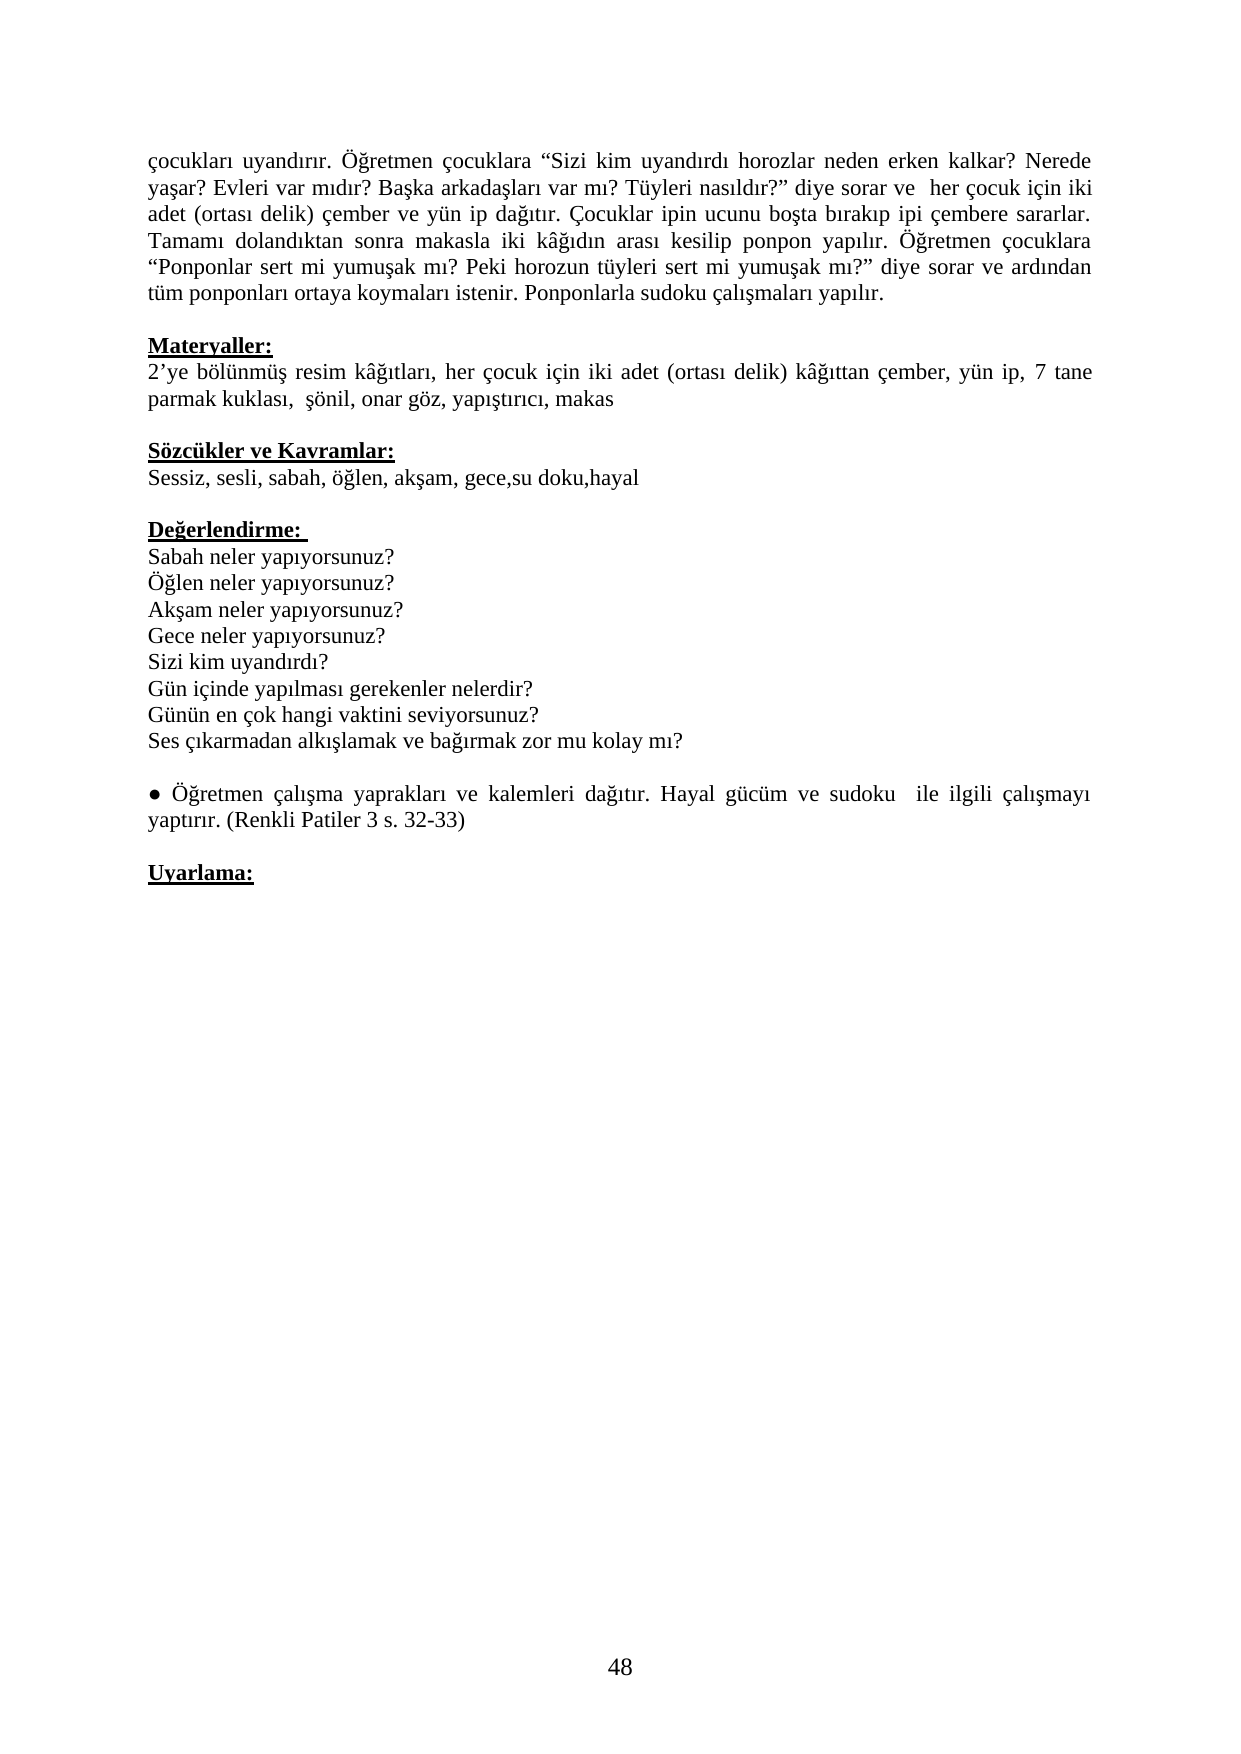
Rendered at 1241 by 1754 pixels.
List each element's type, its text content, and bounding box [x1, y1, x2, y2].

text Değerlendirme: [148, 517, 1093, 543]
text Gece neler yapıyorsunuz? [148, 622, 1093, 648]
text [148, 148, 1093, 306]
text 2’ye bölünmüş resim kâğıtları, her çocuk için iki adet (ortası delik) kâğıttan çember, yün ip, 7 tane parmak kuklası, şönil, onar göz, yapıştırıcı, makas [148, 358, 1093, 411]
text Sözcükler ve Kavramlar: [148, 437, 1093, 464]
text Günün en çok hangi vaktini seviyorsunuz? [148, 701, 1093, 727]
text Materyaller: [148, 332, 1093, 358]
text Sessiz, sesli, sabah, öğlen, akşam, gece,su doku,hayal [148, 464, 1093, 490]
text Sizi kim uyandırdı? [148, 648, 1093, 675]
text Ses çıkarmadan alkışlamak ve bağırmak zor mu kolay mı? [148, 727, 1093, 754]
text ● Öğretmen çalışma yaprakları ve kalemleri dağıtır. Hayal gücüm ve sudoku ile ilgili çalışmayı yaptırır. (Renkli Patiler 3 s. 32-33) [148, 780, 1093, 833]
text Akşam neler yapıyorsunuz? [148, 596, 1093, 622]
text Uyarlama: [148, 859, 1093, 886]
text Gün içinde yapılması gerekenler nelerdir? [148, 675, 1093, 701]
text Öğlen neler yapıyorsunuz? [148, 569, 1093, 596]
text Sabah neler yapıyorsunuz? [148, 543, 1093, 569]
